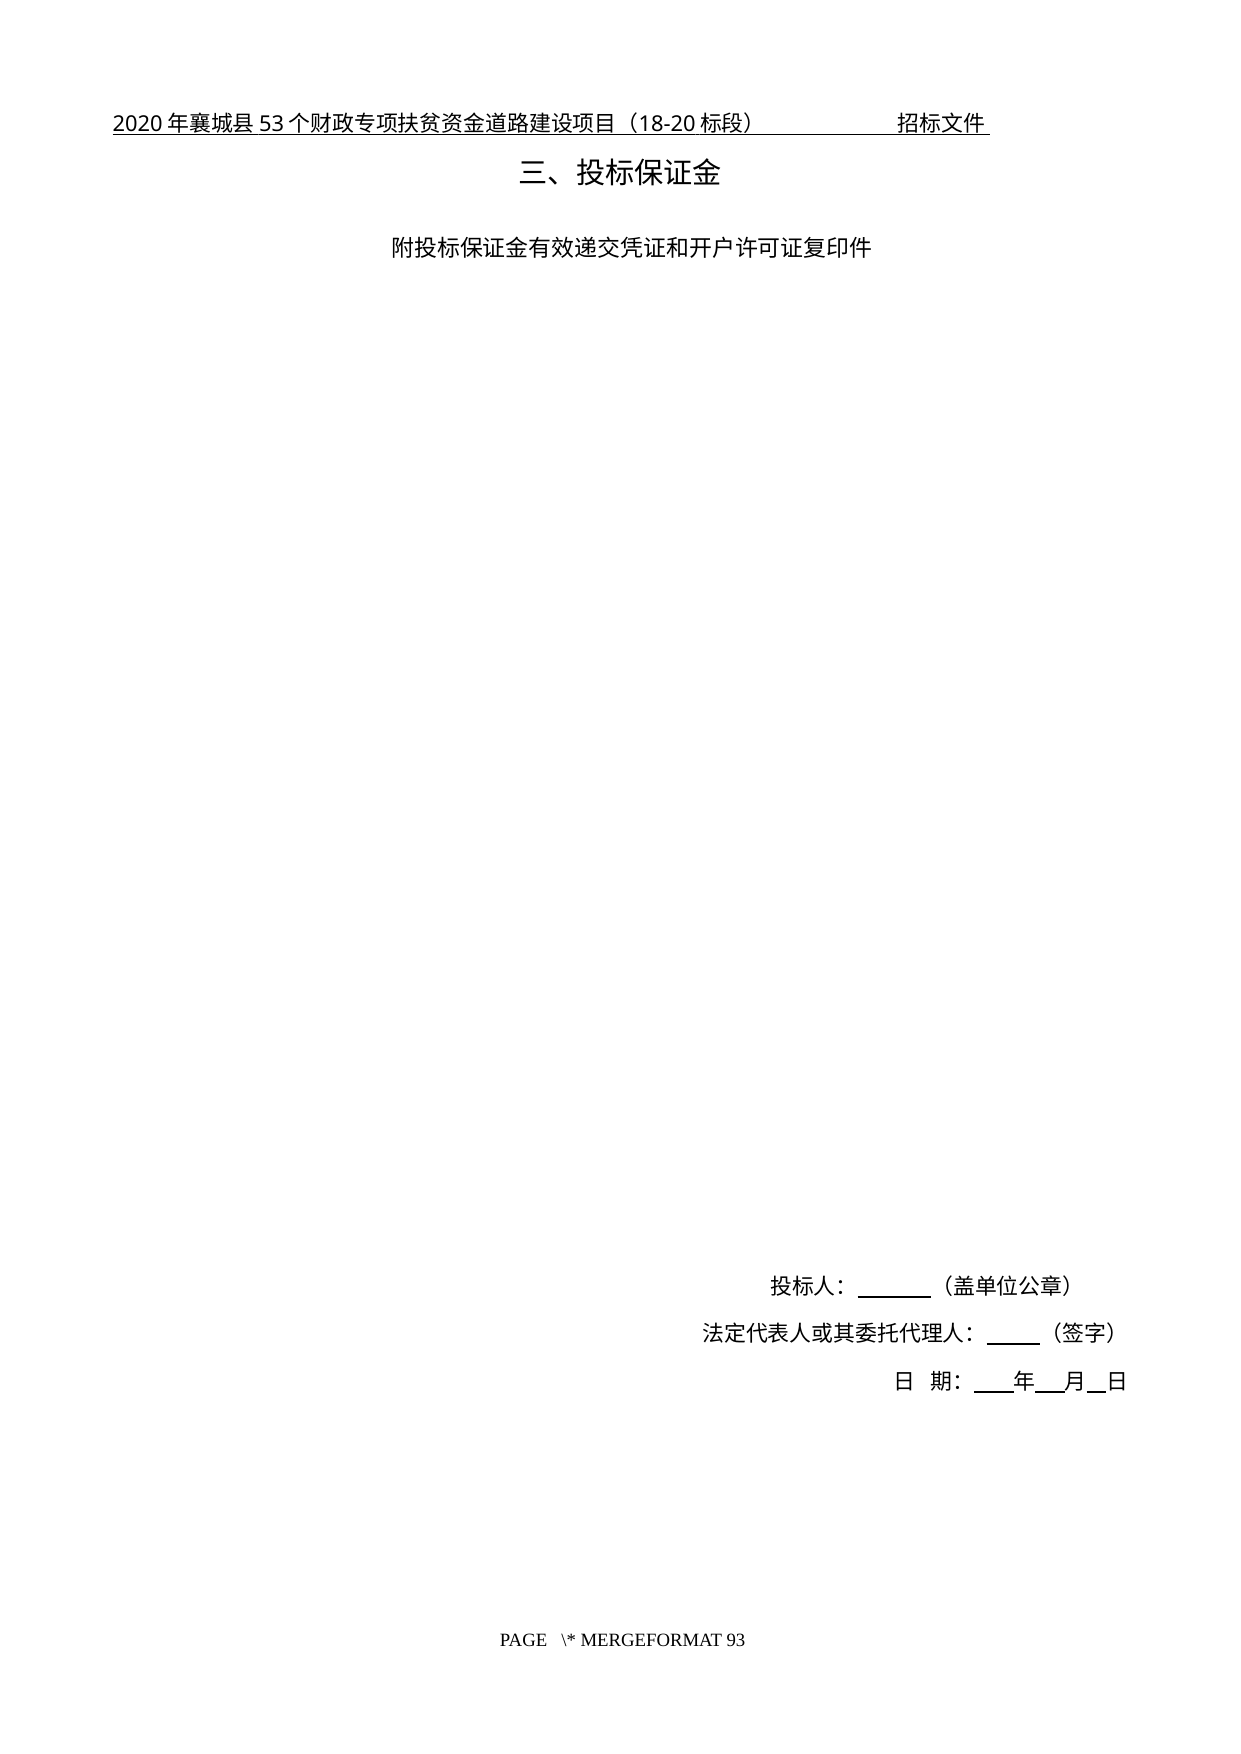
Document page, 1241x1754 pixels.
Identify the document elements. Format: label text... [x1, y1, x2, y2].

text 投标人： （盖单位公章） [112, 1269, 1084, 1300]
text 附投标保证金有效递交凭证和开户许可证复印件 [112, 213, 1128, 268]
text 日 期： 年 月 日 [112, 1364, 1128, 1395]
text 三、投标保证金 [112, 150, 1128, 192]
text 法定代表人或其委托代理人： （签字） [112, 1316, 1128, 1348]
